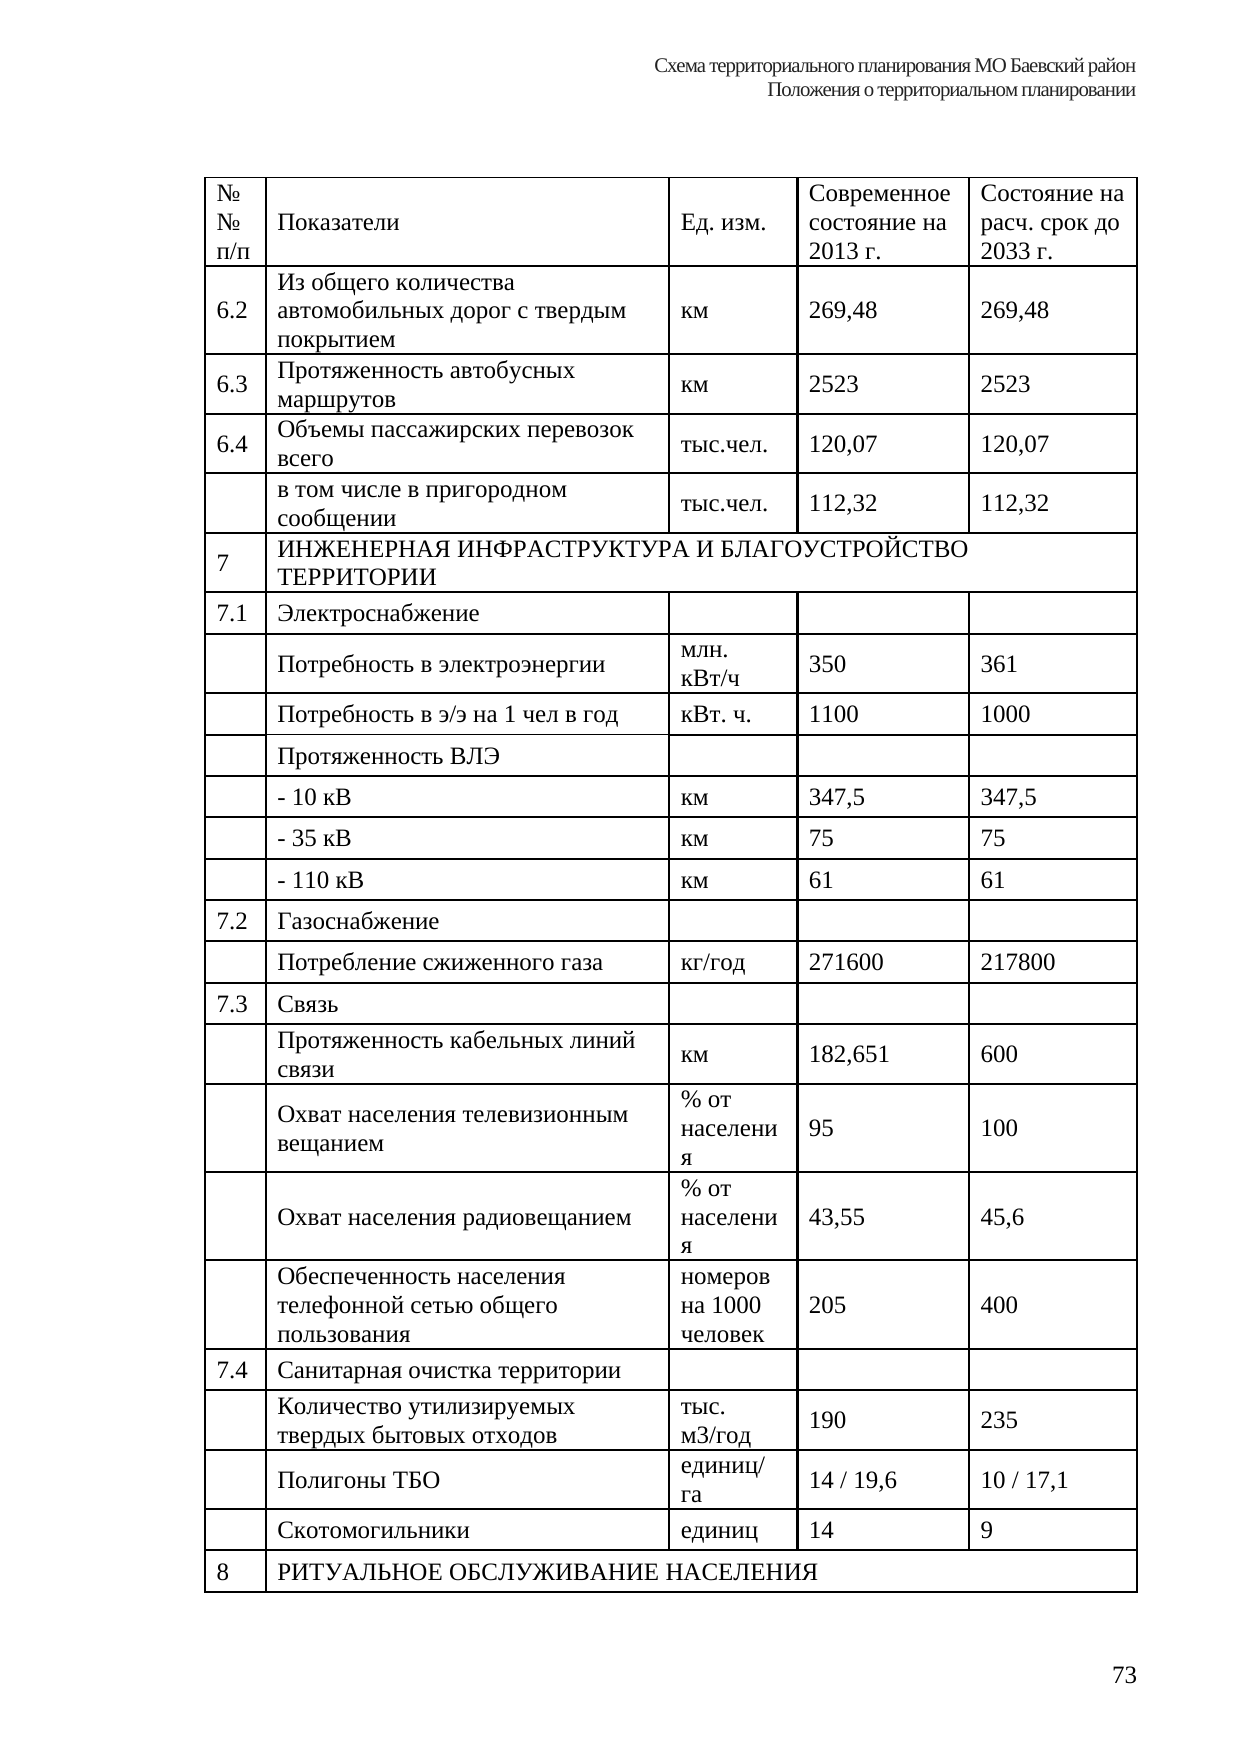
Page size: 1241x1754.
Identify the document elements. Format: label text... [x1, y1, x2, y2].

table_header Состояние на расч. срок до 2033 г. [970, 178, 1136, 264]
table_cell км [670, 267, 796, 353]
table_cell км [670, 355, 796, 412]
table_cell кг/год [670, 942, 796, 982]
table_cell 6.2 [206, 267, 265, 353]
table_cell [206, 1510, 265, 1549]
table_cell ИНЖЕНЕРНАЯ ИНФРАСТРУКТУРА И БЛАГОУСТРОЙСТВО ТЕРРИТОРИИ [267, 534, 1136, 591]
table_cell 112,32 [970, 474, 1136, 532]
table_cell [206, 1085, 265, 1171]
table_cell [970, 736, 1136, 775]
table_cell [206, 474, 265, 532]
table_cell 7.3 [206, 984, 265, 1023]
table_cell 7 [206, 534, 265, 591]
table_cell 1000 [970, 694, 1136, 733]
table_cell 7.4 [206, 1350, 265, 1389]
table_cell км [670, 1025, 796, 1082]
table_cell [970, 984, 1136, 1023]
table_cell млн. кВт/ч [670, 635, 796, 692]
table_cell 6.3 [206, 355, 265, 412]
table_cell 100 [970, 1085, 1136, 1171]
table_cell 271600 [799, 942, 968, 982]
table_cell 95 [799, 1085, 968, 1171]
table_cell тыс.чел. [670, 415, 796, 472]
table_header №№ п/п [206, 178, 265, 264]
table_cell [206, 694, 265, 733]
table_cell 182,651 [799, 1025, 968, 1082]
table_cell [799, 1350, 968, 1389]
table_cell [670, 593, 796, 632]
table_cell 45,6 [970, 1173, 1136, 1259]
table_cell [799, 984, 968, 1023]
table_cell Количество утилизируемых твердых бытовых отходов [267, 1391, 668, 1448]
table_cell 600 [970, 1025, 1136, 1082]
table_cell [670, 901, 796, 940]
table_cell Протяженность автобусных маршрутов [267, 355, 668, 412]
table_cell 120,07 [799, 415, 968, 472]
table_cell тыс.чел. [670, 474, 796, 532]
table_cell [206, 736, 265, 775]
table_cell 1100 [799, 694, 968, 733]
table_cell РИТУАЛЬНОЕ ОБСЛУЖИВАНИЕ НАСЕЛЕНИЯ [267, 1551, 1136, 1591]
table_cell 269,48 [970, 267, 1136, 353]
table_cell 235 [970, 1391, 1136, 1448]
table_cell [670, 1350, 796, 1389]
table_cell [970, 901, 1136, 940]
table_cell 7.1 [206, 593, 265, 632]
table_cell 10 / 17,1 [970, 1451, 1136, 1508]
table_cell Охват населения радиовещанием [267, 1173, 668, 1259]
table_cell 75 [799, 818, 968, 857]
table_cell 8 [206, 1551, 265, 1591]
table_cell 6.4 [206, 415, 265, 472]
table_cell 2523 [799, 355, 968, 412]
table_cell 112,32 [799, 474, 968, 532]
table_header Показатели [267, 178, 668, 264]
table_cell 190 [799, 1391, 968, 1448]
table_cell [206, 942, 265, 982]
table_cell 7.2 [206, 901, 265, 940]
table_cell 400 [970, 1261, 1136, 1347]
table_cell 61 [970, 860, 1136, 899]
table_cell км [670, 777, 796, 816]
table_cell [206, 1173, 265, 1259]
table_cell Объемы пассажирских перевозок всего [267, 415, 668, 472]
table_cell 347,5 [799, 777, 968, 816]
table_cell - 110 кВ [267, 860, 668, 899]
table_cell Охват населения телевизионным вещанием [267, 1085, 668, 1171]
table_cell кВт. ч. [670, 694, 796, 733]
table_header Ед. изм. [670, 178, 796, 264]
table_cell 14 [799, 1510, 968, 1549]
table_cell [970, 593, 1136, 632]
table_cell 347,5 [970, 777, 1136, 816]
table_cell Связь [267, 984, 668, 1023]
table_cell 269,48 [799, 267, 968, 353]
table_cell Полигоны ТБО [267, 1451, 668, 1508]
table_cell км [670, 860, 796, 899]
table_cell единиц [670, 1510, 796, 1549]
table_cell [206, 860, 265, 899]
table_cell 2523 [970, 355, 1136, 412]
table_cell [206, 1391, 265, 1448]
table_cell 361 [970, 635, 1136, 692]
table_cell [206, 777, 265, 816]
table_cell [799, 736, 968, 775]
table_cell 61 [799, 860, 968, 899]
table_cell 120,07 [970, 415, 1136, 472]
table_cell тыс. м3/год [670, 1391, 796, 1448]
table_cell [670, 736, 796, 775]
table_cell 9 [970, 1510, 1136, 1549]
table_cell [206, 1025, 265, 1082]
table_cell 350 [799, 635, 968, 692]
table_cell % от населения [670, 1085, 796, 1171]
table_cell 43,55 [799, 1173, 968, 1259]
table_cell Санитарная очистка территории [267, 1350, 668, 1389]
table_cell [206, 1451, 265, 1508]
table_cell Протяженность кабельных линий связи [267, 1025, 668, 1082]
table_cell Потребность в э/э на 1 чел в год [267, 694, 668, 733]
table_cell [206, 635, 265, 692]
table_cell % от населения [670, 1173, 796, 1259]
table_cell [670, 984, 796, 1023]
table_header Современное состояние на 2013 г. [799, 178, 968, 264]
table_cell [799, 901, 968, 940]
table_cell [799, 593, 968, 632]
table_cell км [670, 818, 796, 857]
table_cell 75 [970, 818, 1136, 857]
table_cell [970, 1350, 1136, 1389]
table_cell [206, 818, 265, 857]
table_cell - 10 кВ [267, 777, 668, 816]
table_cell 217800 [970, 942, 1136, 982]
table_cell Потребность в электроэнергии [267, 635, 668, 692]
table_cell [206, 1261, 265, 1347]
table_cell Обеспеченность населения телефонной сетью общего пользования [267, 1261, 668, 1347]
table_cell единиц/га [670, 1451, 796, 1508]
table_cell Скотомогильники [267, 1510, 668, 1549]
table_cell 205 [799, 1261, 968, 1347]
table_cell Электроснабжение [267, 593, 668, 632]
table_cell - 35 кВ [267, 818, 668, 857]
table_cell в том числе в пригородном сообщении [267, 474, 668, 532]
table_cell 14 / 19,6 [799, 1451, 968, 1508]
table_cell Протяженность ВЛЭ [267, 735, 668, 775]
table_cell Из общего количества автомобильных дорог с твердым покрытием [267, 267, 668, 353]
table_cell номеров на 1000 человек [670, 1261, 796, 1347]
table_cell Газоснабжение [267, 901, 668, 940]
table_cell Потребление сжиженного газа [267, 942, 668, 982]
